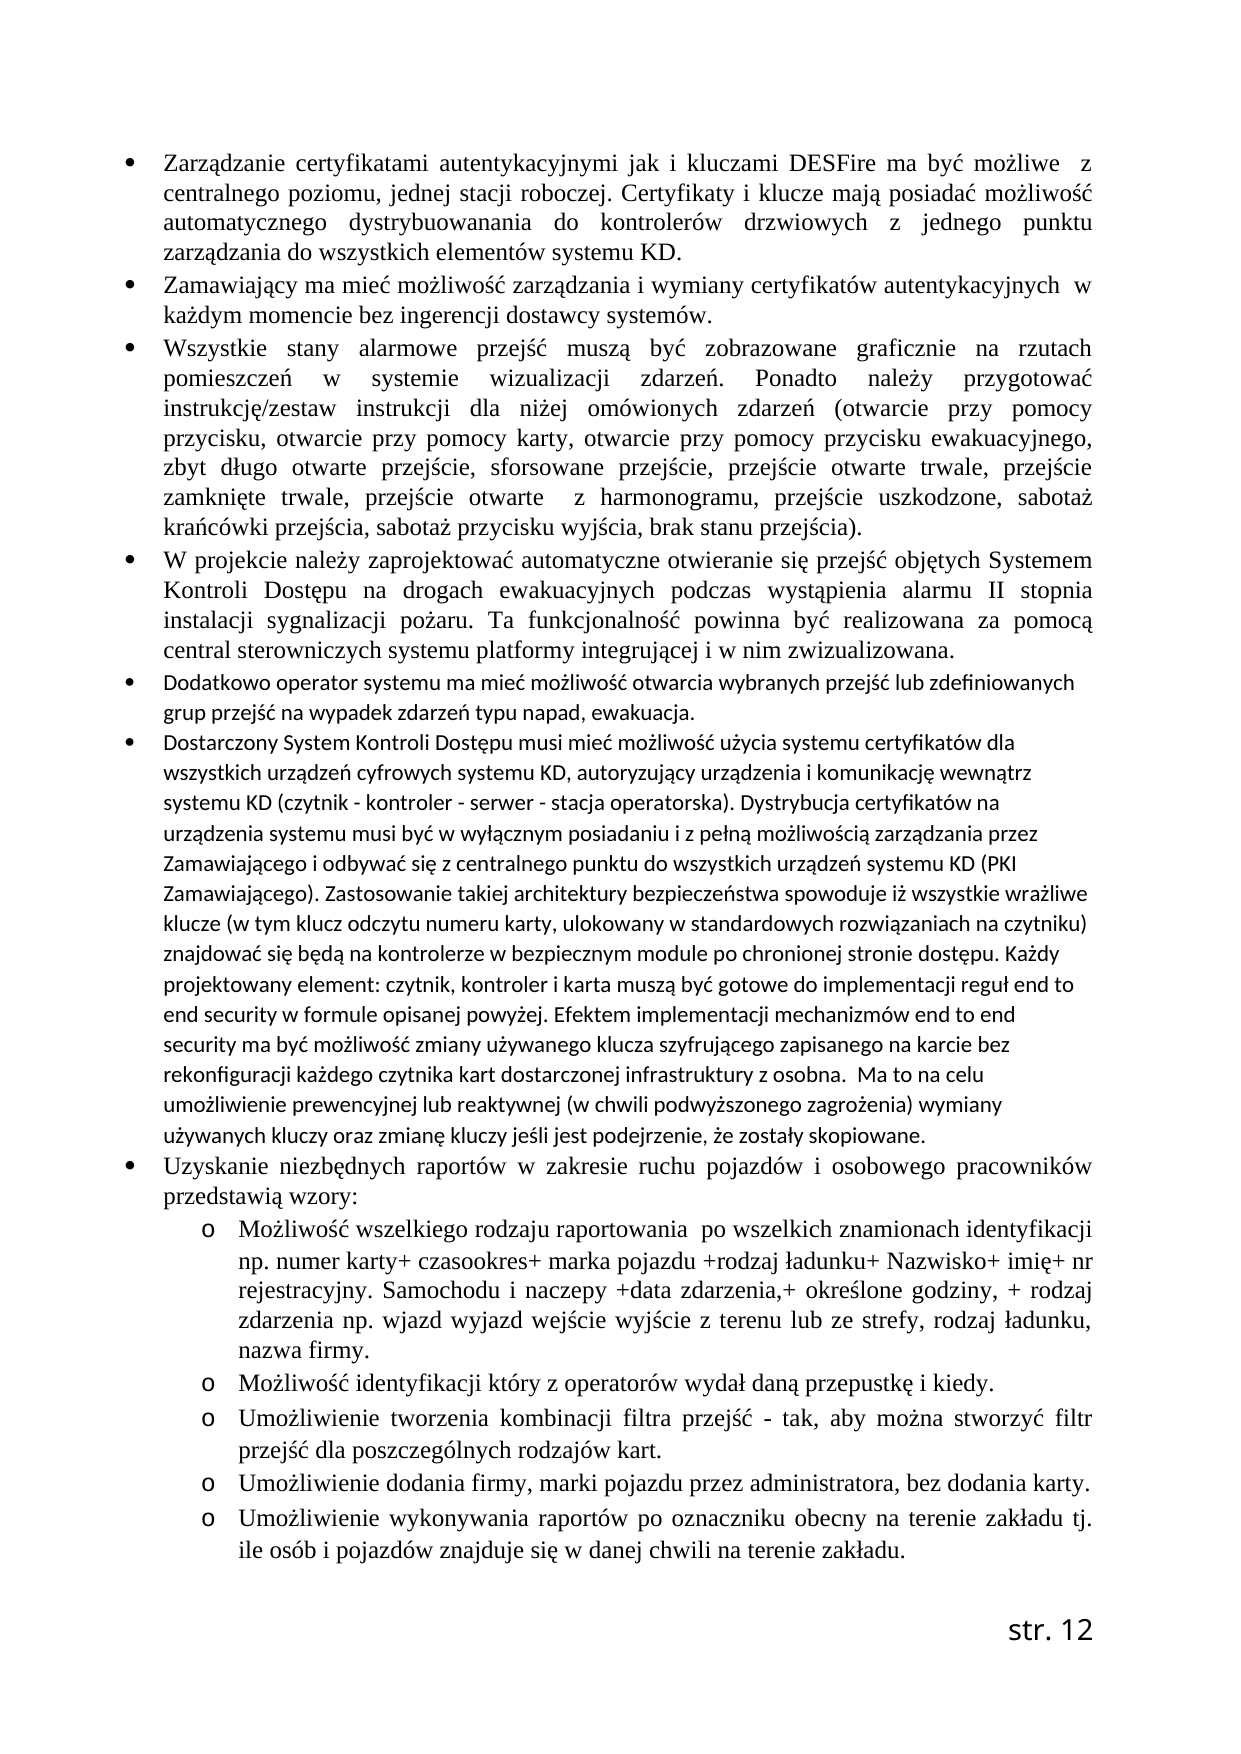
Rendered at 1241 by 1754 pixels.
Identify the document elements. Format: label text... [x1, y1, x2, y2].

list Uzyskanie niezbędnych raportów w zakresie ruchu pojazdów i osobowego pracowników przedstawią wzory: [126, 1151, 1093, 1210]
list Dostarczony System Kontroli Dostępu musi mieć możliwość użycia systemu certyfikatów dla wszystkich urządzeń cyfrowych systemu KD, autoryzujący urządzenia i komunikację wewnątrz systemu KD (czytnik - kontroler - serwer - stacja operatorska). Dystrybucja certyfikatów na urządzenia systemu musi być w wyłącznym posiadaniu i z pełną możliwością zarządzania przez Zamawiającego i odbywać się z centralnego punktu do wszystkich urządzeń systemu KD (PKI Zamawiającego). Zastosowanie takiej architektury bezpieczeństwa spowoduje iż wszystkie wrażliwe klucze (w tym klucz odczytu numeru karty, ulokowany w standardowych rozwiązaniach na czytniku) znajdować się będą na kontrolerze w bezpiecznym module po chronionej stronie dostępu. Każdy projektowany element: czytnik, kontroler i karta muszą być gotowe do implementacji reguł end to end security w formule opisanej powyżej. Efektem implementacji mechanizmów end to end security ma być możliwość zmiany używanego klucza szyfrującego zapisanego na karcie bez rekonfiguracji każdego czytnika kart dostarczonej infrastruktury z osobna. Ma to na celu umożliwienie prewencyjnej lub reaktywnej (w chwili podwyższonego zagrożenia) wymiany używanych kluczy oraz zmianę kluczy jeśli jest podejrzenie, że zostały skopiowane. [126, 728, 1093, 1149]
list Umożliwienie dodania firmy, marki pojazdu przez administratora, bez dodania karty. [201, 1468, 1093, 1499]
list Wszystkie stany alarmowe przejść muszą być zobrazowane graficznie na rzutach pomieszczeń w systemie wizualizacji zdarzeń. Ponadto należy przygotować instrukcję/zestaw instrukcji dla niżej omówionych zdarzeń (otwarcie przy pomocy przycisku, otwarcie przy pomocy karty, otwarcie przy pomocy przycisku ewakuacyjnego, zbyt długo otwarte przejście, sforsowane przejście, przejście otwarte trwale, przejście zamknięte trwale, przejście otwarte z harmonogramu, przejście uszkodzone, sabotaż krańcówki przejścia, sabotaż przycisku wyjścia, brak stanu przejścia). [126, 333, 1093, 541]
list Możliwość identyfikacji który z operatorów wydał daną przepustkę i kiedy. [201, 1368, 1093, 1399]
list Zarządzanie certyfikatami autentykacyjnymi jak i kluczami DESFire ma być możliwe z centralnego poziomu, jednej stacji roboczej. Certyfikaty i klucze mają posiadać możliwość automatycznego dystrybuowanania do kontrolerów drzwiowych z jednego punktu zarządzania do wszystkich elementów systemu KD. [126, 148, 1093, 266]
list Możliwość wszelkiego rodzaju raportowania po wszelkich znamionach identyfikacji np. numer karty+ czasookres+ marka pojazdu +rodzaj ładunku+ Nazwisko+ imię+ nr rejestracyjny. Samochodu i naczepy +data zdarzenia,+ określone godziny, + rodzaj zdarzenia np. wjazd wyjazd wejście wyjście z terenu lub ze strefy, rodzaj ładunku, nazwa firmy. [201, 1214, 1093, 1364]
list Dodatkowo operator systemu ma mieć możliwość otwarcia wybranych przejść lub zdefiniowanych grup przejść na wypadek zdarzeń typu napad, ewakuacja. [126, 668, 1093, 726]
list Umożliwienie wykonywania raportów po oznaczniku obecny na terenie zakładu tj. ile osób i pojazdów znajduje się w danej chwili na terenie zakładu. [201, 1503, 1093, 1563]
list W projekcie należy zaprojektować automatyczne otwieranie się przejść objętych Systemem Kontroli Dostępu na drogach ewakuacyjnych podczas wystąpienia alarmu II stopnia instalacji sygnalizacji pożaru. Ta funkcjonalność powinna być realizowana za pomocą central sterowniczych systemu platformy integrującej i w nim zwizualizowana. [126, 545, 1093, 663]
list Zamawiający ma mieć możliwość zarządzania i wymiany certyfikatów autentykacyjnych w każdym momencie bez ingerencji dostawcy systemów. [126, 270, 1093, 329]
list Umożliwienie tworzenia kombinacji filtra przejść - tak, aby można stworzyć filtr przejść dla poszczególnych rodzajów kart. [201, 1403, 1093, 1464]
